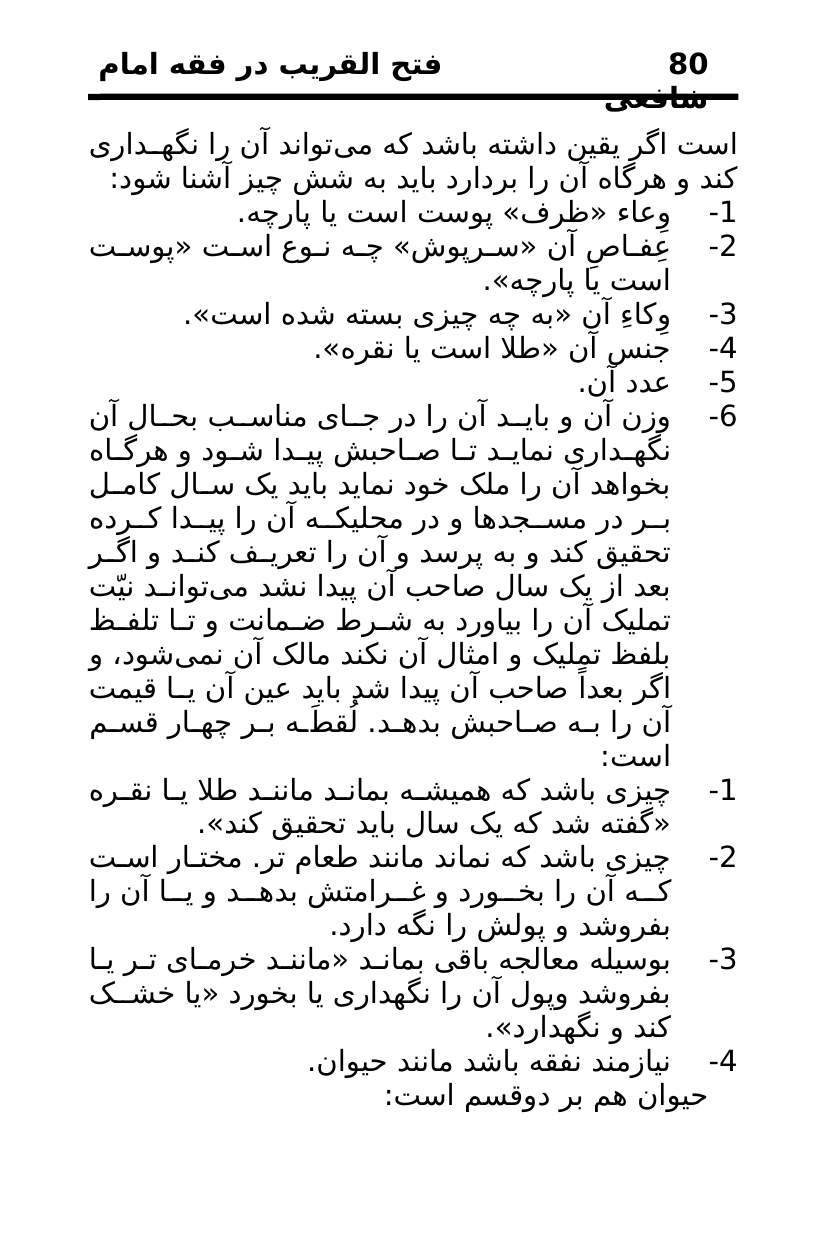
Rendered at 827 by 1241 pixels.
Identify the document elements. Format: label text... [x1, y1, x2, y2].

list چیزی باشد که همیشه بماند مانند طلا یا نقره «گفته شد که یک سال باید تحقیق کند». [89, 773, 708, 841]
list نیازمند نفقه باشد مانند حیوان. [89, 1044, 708, 1078]
list جنس آن «طلا است یا نقره». [89, 331, 708, 365]
list بوسیله معالجه باقی بماند «مانند خرمای تر یا بفروشد وپول آن را نگهداری یا بخورد «یا خشک کند و نگهدارد». [89, 943, 708, 1044]
text حیوان هم بر دوقسم است: [89, 1078, 738, 1112]
list وِکاءِ آن «به چه چیزی بسته شده است». [89, 297, 708, 331]
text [89, 128, 738, 196]
list وزن آن و باید آن را در جای مناسب بحال آن نگهداری نماید تا صاحبش پیدا شود و هرگاه بخواهد آن را ملک خود نماید باید یک سال کامل بر در مسجدها و در محلیکه آن را پیدا کرده تحقیق کند و به پرسد و آن را تعریف کند و اگر بعد از یک سال صاحب آن پیدا نشد می‌تواند نیّت تملیک آن را بیاورد به شرط ضمانت و تا تلفظ بلفظ تملیک و امثال آن نکند مالک آن نمی‌شود، و اگر بعداً صاحب آن پیدا شد باید عین آن یا قیمت آن را به صاحبش بدهد. لُقطَه بر چهار قسم است: [89, 399, 708, 773]
list وِعاء «ظرف» پوست است یا پارچه. [89, 196, 708, 229]
list عدد آن. [89, 365, 708, 399]
list عِفاصِ آن «سرپوش» چه نوع است «پوست است یا پارچه». [89, 229, 708, 297]
list چیزی باشد که نماند مانند طعام تر. مختار است که آن را بخورد و غرامتش بدهد و یا آن را بفروشد و پولش را نگه دارد. [89, 841, 708, 943]
